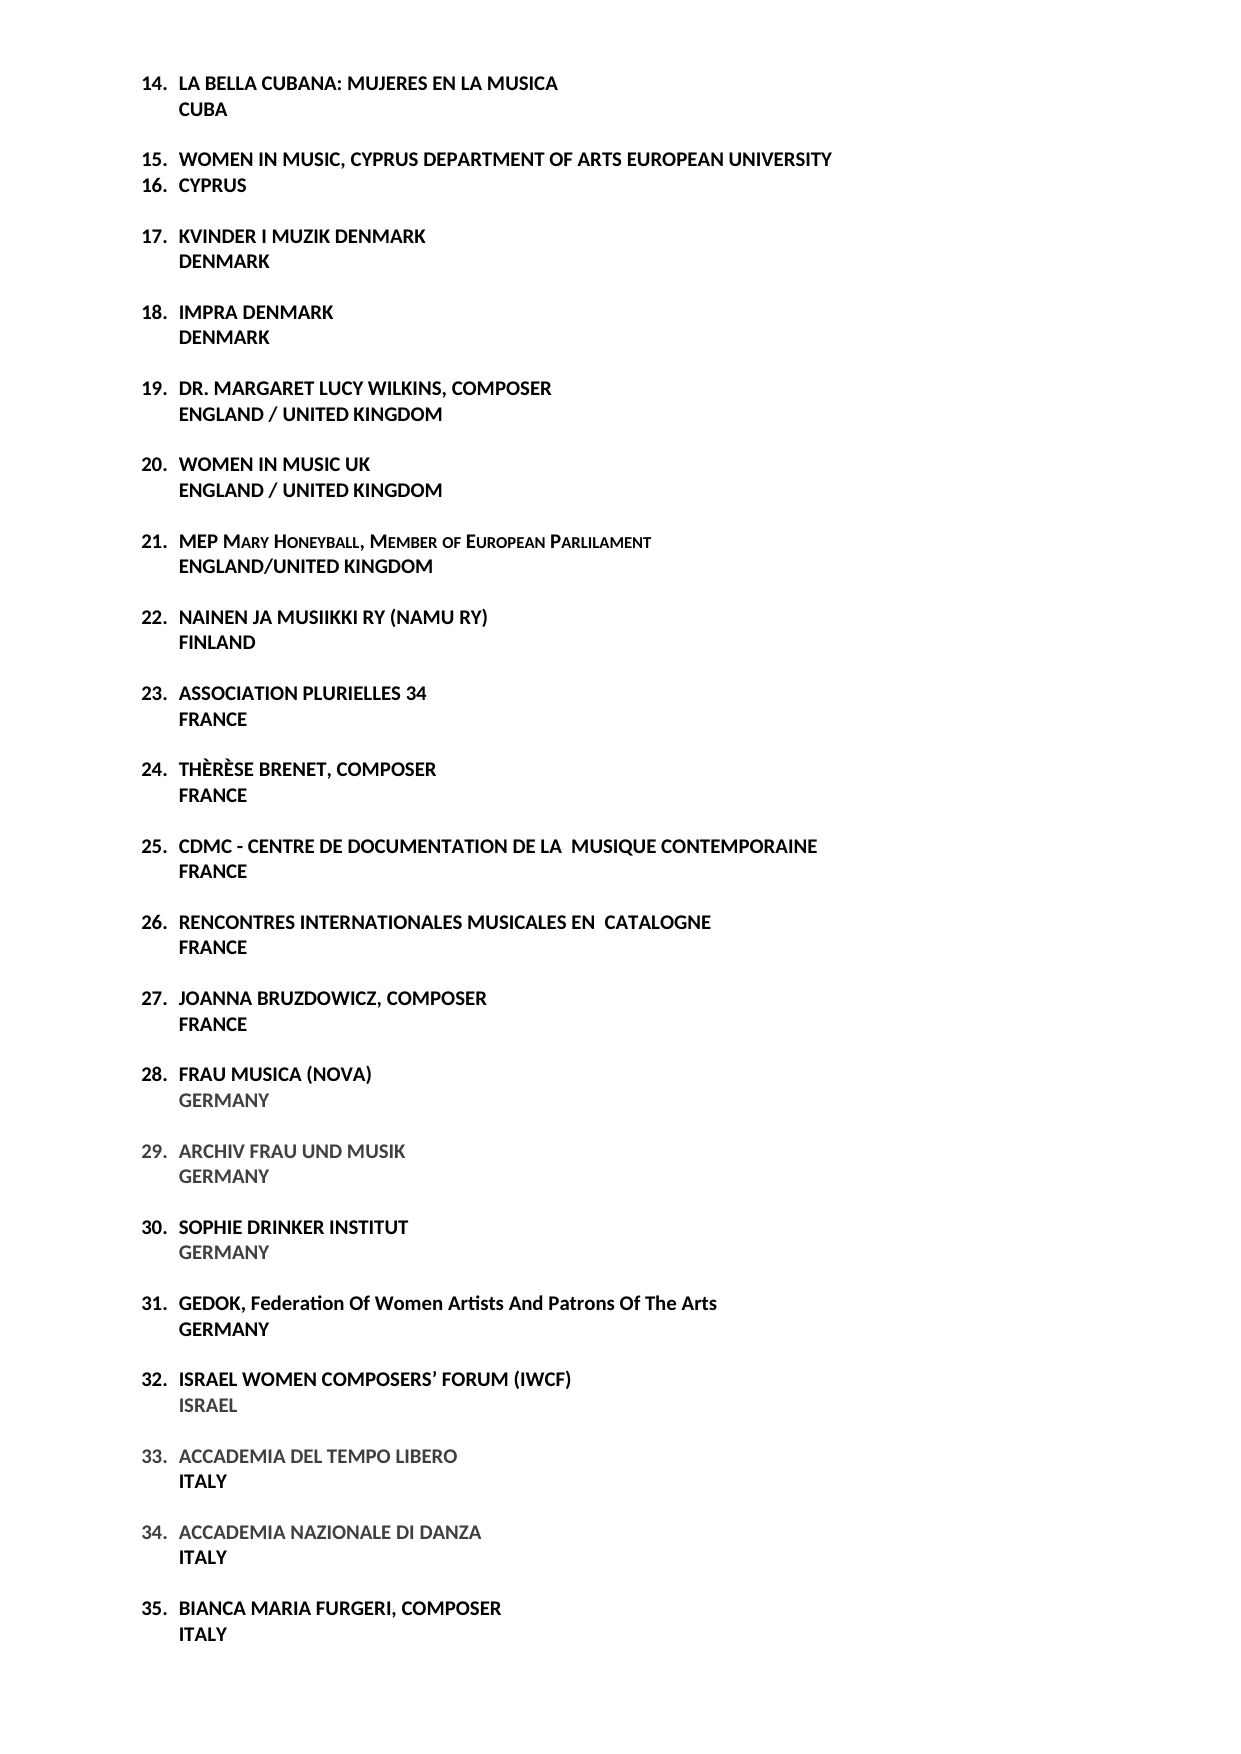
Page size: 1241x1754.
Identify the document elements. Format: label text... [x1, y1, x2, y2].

subtitle ARCHIV FRAU UND MUSIK [141, 1138, 1151, 1163]
list FRANCE [178, 706, 1151, 731]
list Denmark [178, 324, 1151, 350]
list WOMEN IN MUSIC, CYPRUS DEPARTMENT OF ARTS EUROPEAN UNIVERSITY [141, 147, 1151, 172]
list FRAU MUSICA (NOVA) [141, 1062, 1151, 1087]
list MEP Mary Honeyball, Member of European Parlilament [141, 528, 1151, 553]
list Denmark [178, 248, 1151, 274]
list England / United Kingdom [178, 401, 1151, 426]
list ITALY [178, 1544, 1151, 1570]
subtitle Germany [178, 1163, 1151, 1189]
list CYPRUS [141, 172, 1151, 197]
list FRANCE [178, 858, 1151, 884]
list GERMANY [178, 1316, 1151, 1341]
list Thèrèse Brenet, composer [141, 757, 1151, 782]
list DR. MARGARET LUCY WILKINS, composer [141, 375, 1151, 401]
subtitle Germany [178, 1087, 1151, 1112]
subtitle Israel [178, 1392, 1151, 1417]
list Cuba [178, 96, 1151, 121]
subtitle ACCADEMIA DEL TEMPO LIBERO [141, 1443, 1151, 1468]
list ASSOCIATION PLURIELLES 34 [141, 680, 1151, 706]
list France [178, 782, 1151, 807]
list ITALY [178, 1621, 1151, 1646]
list FRANCE [178, 1011, 1151, 1036]
list SOPHIE DRINKER INSTITUT [141, 1214, 1151, 1239]
list IMPRA DENMARK [141, 299, 1151, 324]
list france [178, 934, 1151, 960]
subtitle ACCADEMIA NAZIONALE DI DANZA [141, 1519, 1151, 1544]
list England / United Kingdom [178, 477, 1151, 502]
list JOANNA BRUZDOWICZ, composer [141, 985, 1151, 1011]
list BIANCA MARIA FURGERI, COMPOSER [141, 1595, 1151, 1621]
list NAINEN JA MUSIIKKI RY (NAMU RY) [141, 604, 1151, 629]
subtitle Germany [178, 1239, 1151, 1265]
list LA BELLA CUBANA: MUJERES EN LA MUSICA [141, 70, 1151, 96]
list GEDOK, Federation Of Women Artists And Patrons Of The Arts [141, 1290, 1151, 1316]
list ISRAEL WOMEN COMPOSERS’ FORUM (IWCF) [141, 1367, 1151, 1392]
list WOMEN IN MUSIC UK [141, 452, 1151, 477]
list Finland [178, 629, 1151, 655]
list CDMC - CENTRE DE DOCUMENTATION DE LA MUSIQUE CONTEMPORAINE [141, 833, 1151, 858]
list ITALY [178, 1468, 1151, 1494]
list ENGLAND/UNITED KINGDOM [178, 553, 1151, 579]
list Kvinder i Muzik Denmark [141, 223, 1151, 248]
list RENCONTRES INTERNATIONALES MUSICALES EN CATALOGNE [141, 909, 1151, 934]
